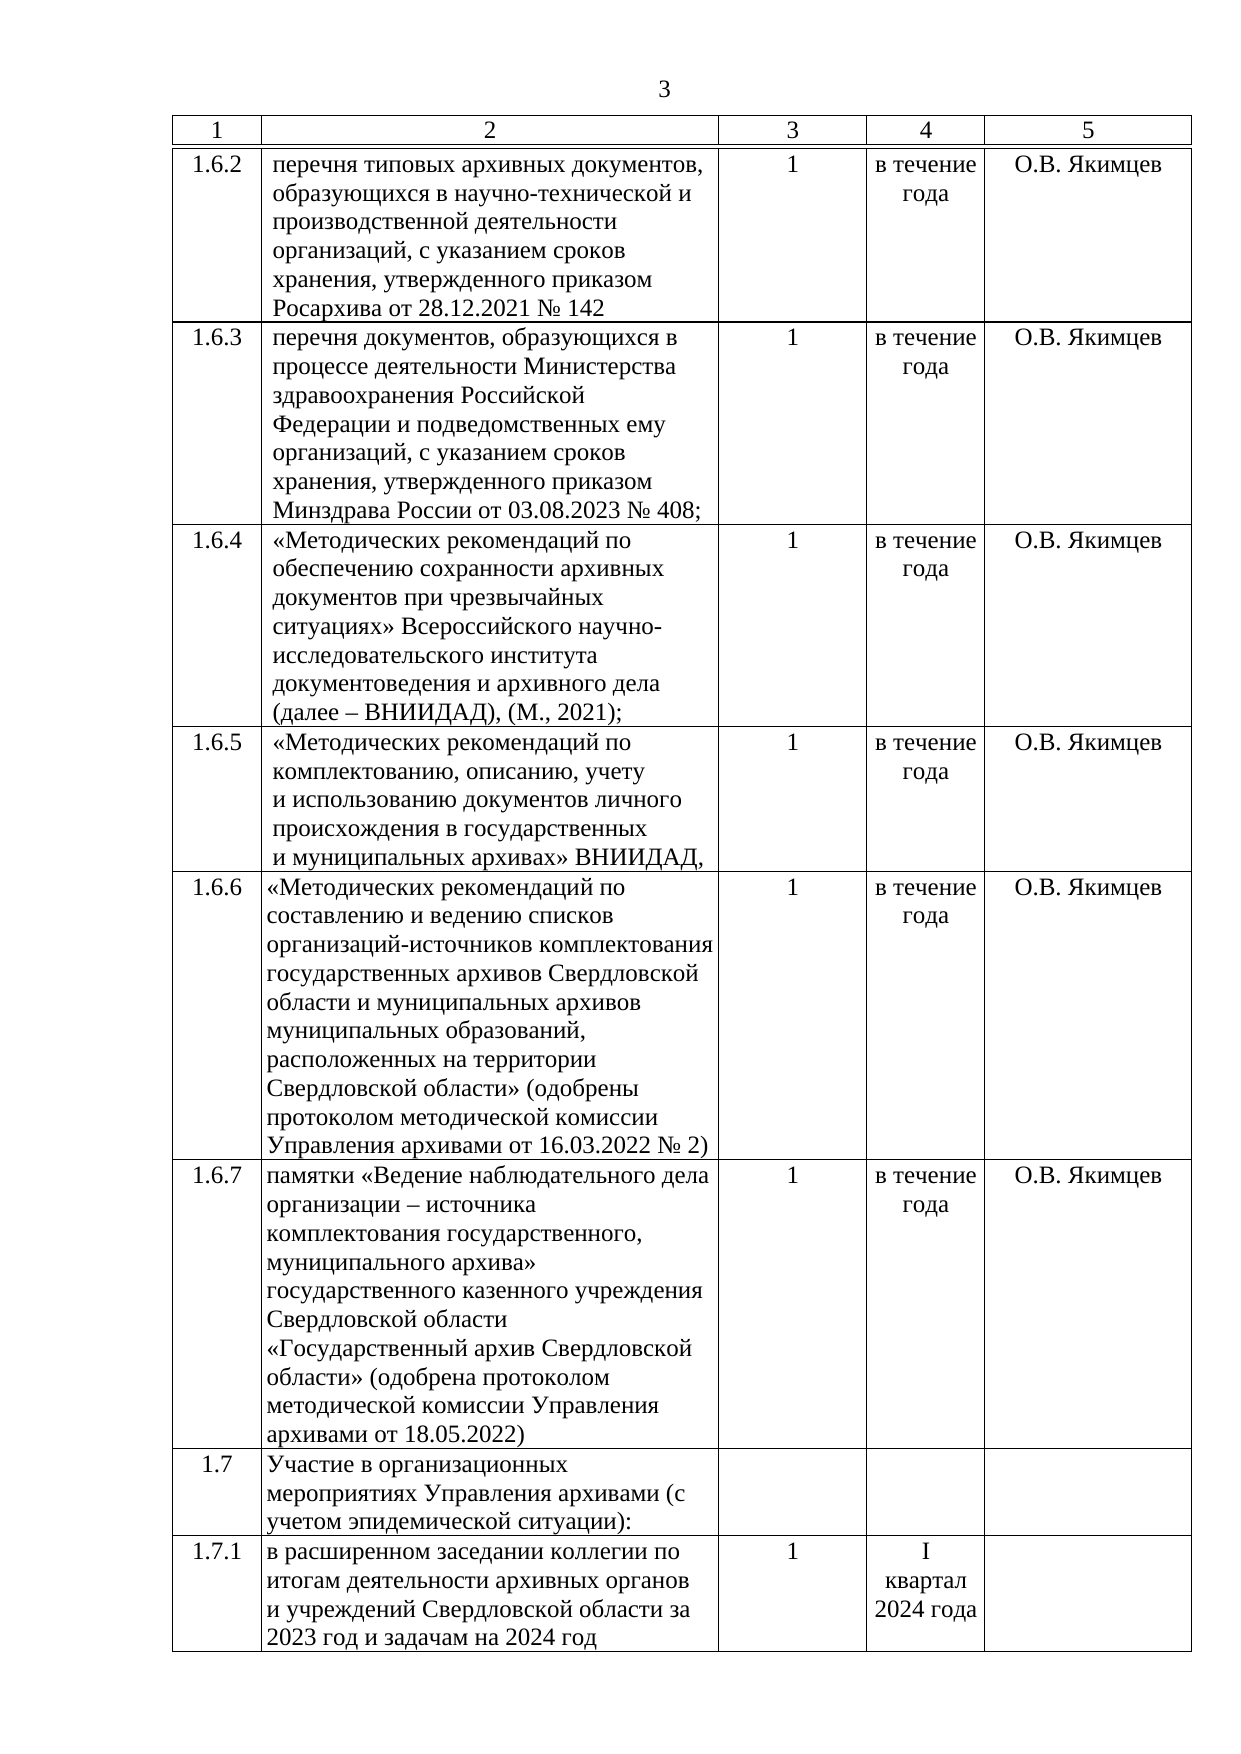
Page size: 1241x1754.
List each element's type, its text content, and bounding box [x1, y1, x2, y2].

table_cell 1.7.1 [173, 1536, 261, 1651]
table_cell О.В. Якимцев [985, 323, 1191, 524]
table_cell в течение года [867, 525, 984, 726]
table_cell О.В. Якимцев [985, 525, 1191, 726]
table_cell О.В. Якимцев [985, 872, 1191, 1159]
table_cell в течение года [867, 727, 984, 871]
table_cell 1 [719, 149, 866, 321]
table_cell [985, 1536, 1191, 1651]
table_cell в течение года [867, 149, 984, 321]
table_cell перечня документов, образующихся в процессе деятельности Министерства здравоохранения Российской Федерации и подведомственных ему организаций, с указанием сроков хранения, утвержденного приказом Минздрава России от 03.08.2023 № 408; [262, 323, 718, 524]
table_cell в течение года [867, 872, 984, 1159]
table_cell 1.6.4 [173, 525, 261, 726]
table_cell 1.6.2 [173, 149, 261, 321]
table_cell 1 [719, 872, 866, 1159]
table_cell 1.7 [173, 1449, 261, 1535]
table_cell «Методических рекомендаций по обеспечению сохранности архивных документов при чрезвычайных ситуациях» Всероссийского научно-исследовательского института документоведения и архивного дела (далее – ВНИИДАД), (М., 2021); [262, 525, 718, 726]
table_cell 1 [719, 727, 866, 871]
table_cell 1.6.5 [173, 727, 261, 871]
table_cell [867, 1449, 984, 1535]
table_cell в течение года [867, 1160, 984, 1448]
table_cell перечня типовых архивных документов, образующихся в научно-технической и производственной деятельности организаций, с указанием сроков хранения, утвержденного приказом Росархива от 28.12.2021 № 142 [262, 149, 718, 321]
table_cell в расширенном заседании коллегии по итогам деятельности архивных органов и учреждений Свердловской области за 2023 год и задачам на 2024 год [262, 1536, 718, 1651]
table_cell «Методических рекомендаций по комплектованию, описанию, учету и использованию документов личного происхождения в государственных и муниципальных архивах» ВНИИДАД, [262, 727, 718, 871]
table_cell [719, 1449, 866, 1535]
table_cell 1 [719, 1536, 866, 1651]
table_cell О.В. Якимцев [985, 1160, 1191, 1448]
table_cell 1 [719, 1160, 866, 1448]
table_cell памятки «Ведение наблюдательного дела организации – источника комплектования государственного, муниципального архива» государственного казенного учреждения Свердловской области «Государственный архив Свердловской области» (одобрена протоколом методической комиссии Управления архивами от 18.05.2022) [262, 1160, 718, 1448]
table_cell 1.6.3 [173, 323, 261, 524]
table_cell «Методических рекомендаций по составлению и ведению списков организаций-источников комплектования государственных архивов Свердловской области и муниципальных архивов муниципальных образований, расположенных на территории Свердловской области» (одобрены протоколом методической комиссии Управления архивами от 16.03.2022 № 2) [262, 872, 718, 1159]
table_cell Участие в организационных мероприятиях Управления архивами (с учетом эпидемической ситуации): [262, 1449, 718, 1535]
table_cell 1 [719, 525, 866, 726]
table_cell О.В. Якимцев [985, 727, 1191, 871]
table_cell 1.6.7 [173, 1160, 261, 1448]
table_cell 1 [719, 323, 866, 524]
table_cell I квартал 2024 года [867, 1536, 984, 1651]
table_cell О.В. Якимцев [985, 149, 1191, 321]
table_cell в течение года [867, 323, 984, 524]
table_cell 1.6.6 [173, 872, 261, 1159]
table_cell [985, 1449, 1191, 1535]
